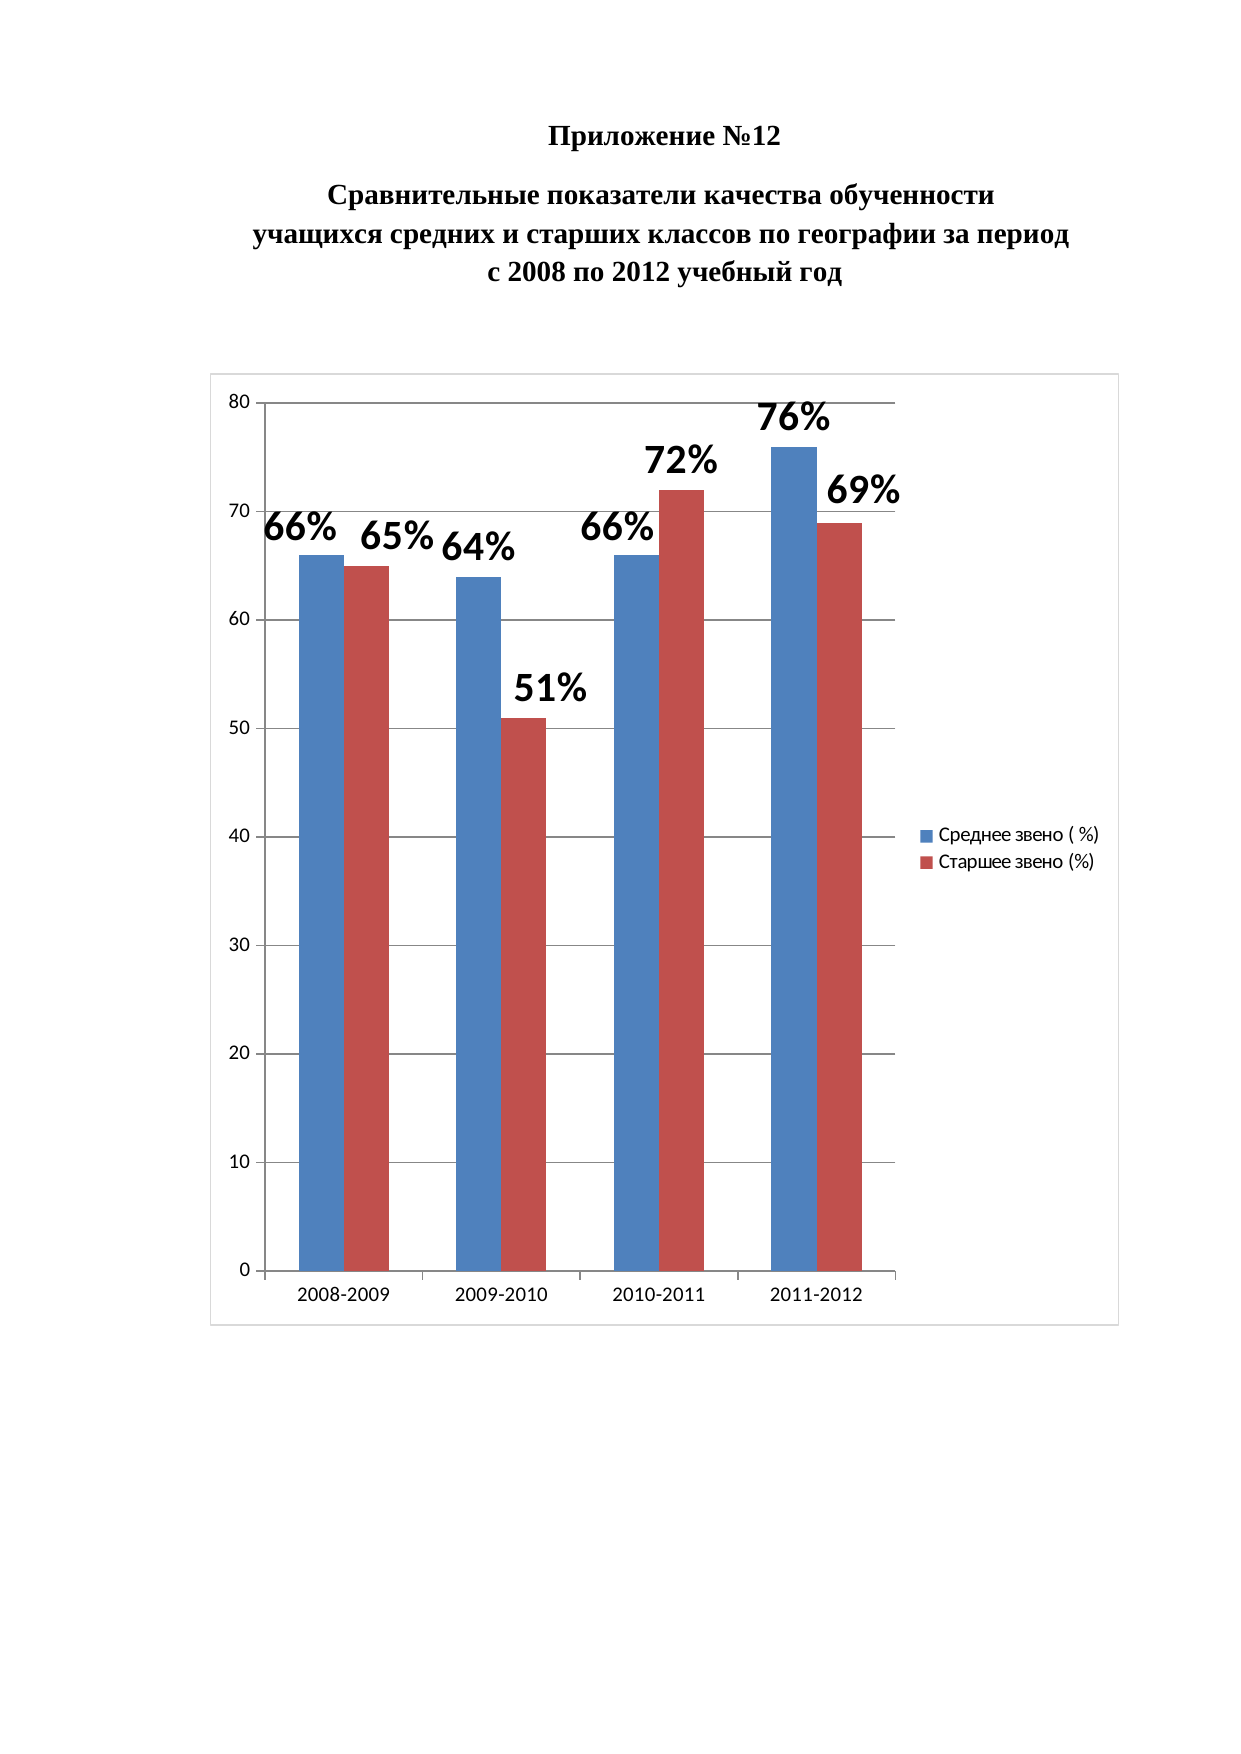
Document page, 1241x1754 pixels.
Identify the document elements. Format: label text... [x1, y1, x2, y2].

text Приложение №12 [177, 118, 1152, 152]
text Сравнительные показатели качества обученности учащихся средних и старших классов по географии за период с 2008 по 2012 учебный год [177, 177, 1152, 288]
